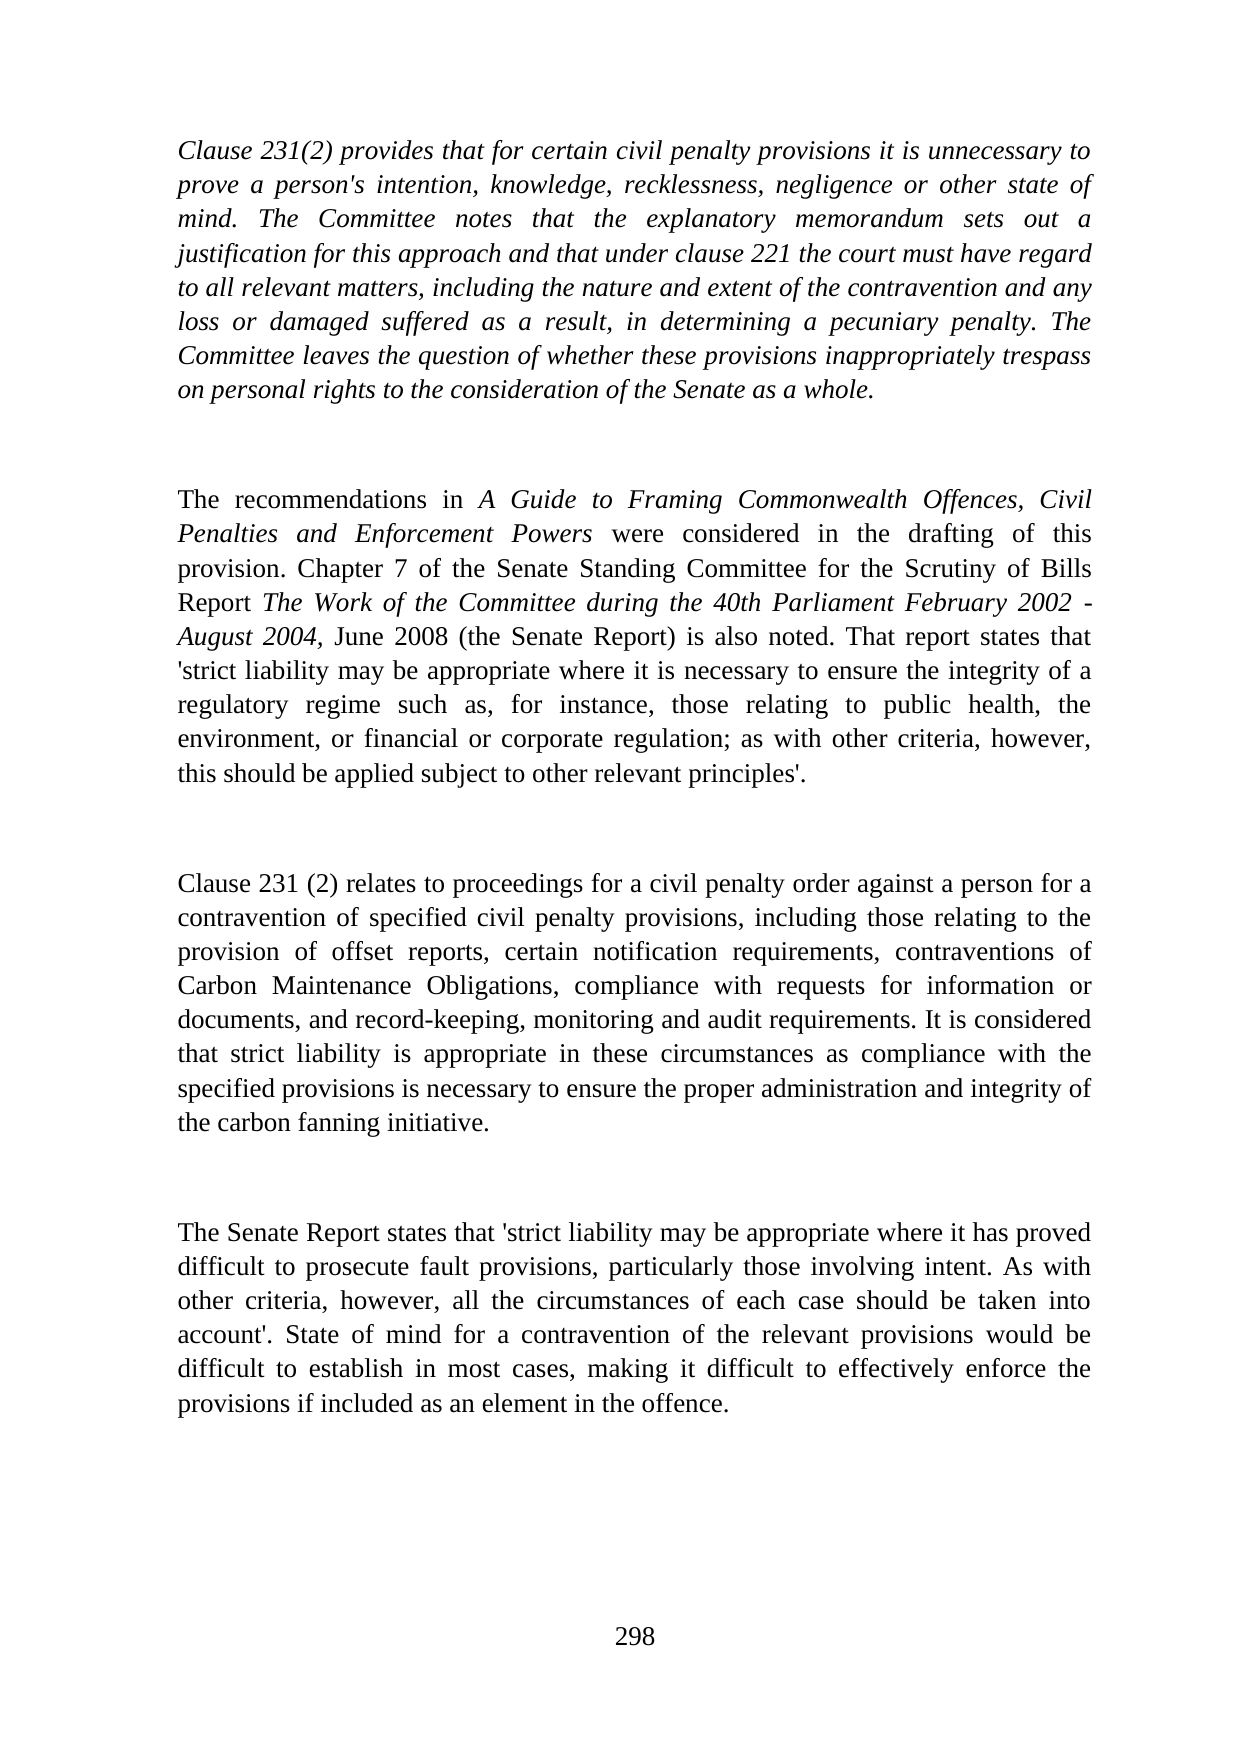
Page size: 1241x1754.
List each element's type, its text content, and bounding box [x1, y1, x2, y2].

text The Senate Report states that 'strict liability may be appropriate where it has proved difficult to prosecute fault provisions, particularly those involving intent. As with other criteria, however, all the circumstances of each case should be taken into account'. State of mind for a contravention of the relevant provisions would be difficult to establish in most cases, making it difficult to effectively enforce the provisions if included as an element in the offence. [177, 1216, 1092, 1418]
text The recommendations in A Guide to Framing Commonwealth Offences, Civil Penalties and Enforcement Powers were considered in the drafting of this provision. Chapter 7 of the Senate Standing Committee for the Scrutiny of Bills Report The Work of the Committee during the 40th Parliament February 2002 - August 2004, June 2008 (the Senate Report) is also noted. That report states that 'strict liability may be appropriate where it is necessary to ensure the integrity of a regulatory regime such as, for instance, those relating to public health, the environment, or financial or corporate regulation; as with other criteria, however, this should be applied subject to other relevant principles'. [177, 483, 1092, 788]
text Clause 231(2) provides that for certain civil penalty provisions it is unnecessary to prove a person's intention, knowledge, recklessness, negligence or other state of mind. The Committee notes that the explanatory memorandum sets out a justification for this approach and that under clause 221 the court must have regard to all relevant matters, including the nature and extent of the contravention and any loss or damaged suffered as a result, in determining a pecuniary penalty. The Committee leaves the question of whether these provisions inappropriately trespass on personal rights to the consideration of the Senate as a whole. [177, 134, 1092, 404]
text Clause 231 (2) relates to proceedings for a civil penalty order against a person for a contravention of specified civil penalty provisions, including those relating to the provision of offset reports, certain notification requirements, contraventions of Carbon Maintenance Obligations, compliance with requests for information or documents, and record-keeping, monitoring and audit requirements. It is considered that strict liability is appropriate in these circumstances as compliance with the specified provisions is necessary to ensure the proper administration and integrity of the carbon fanning initiative. [177, 867, 1092, 1137]
